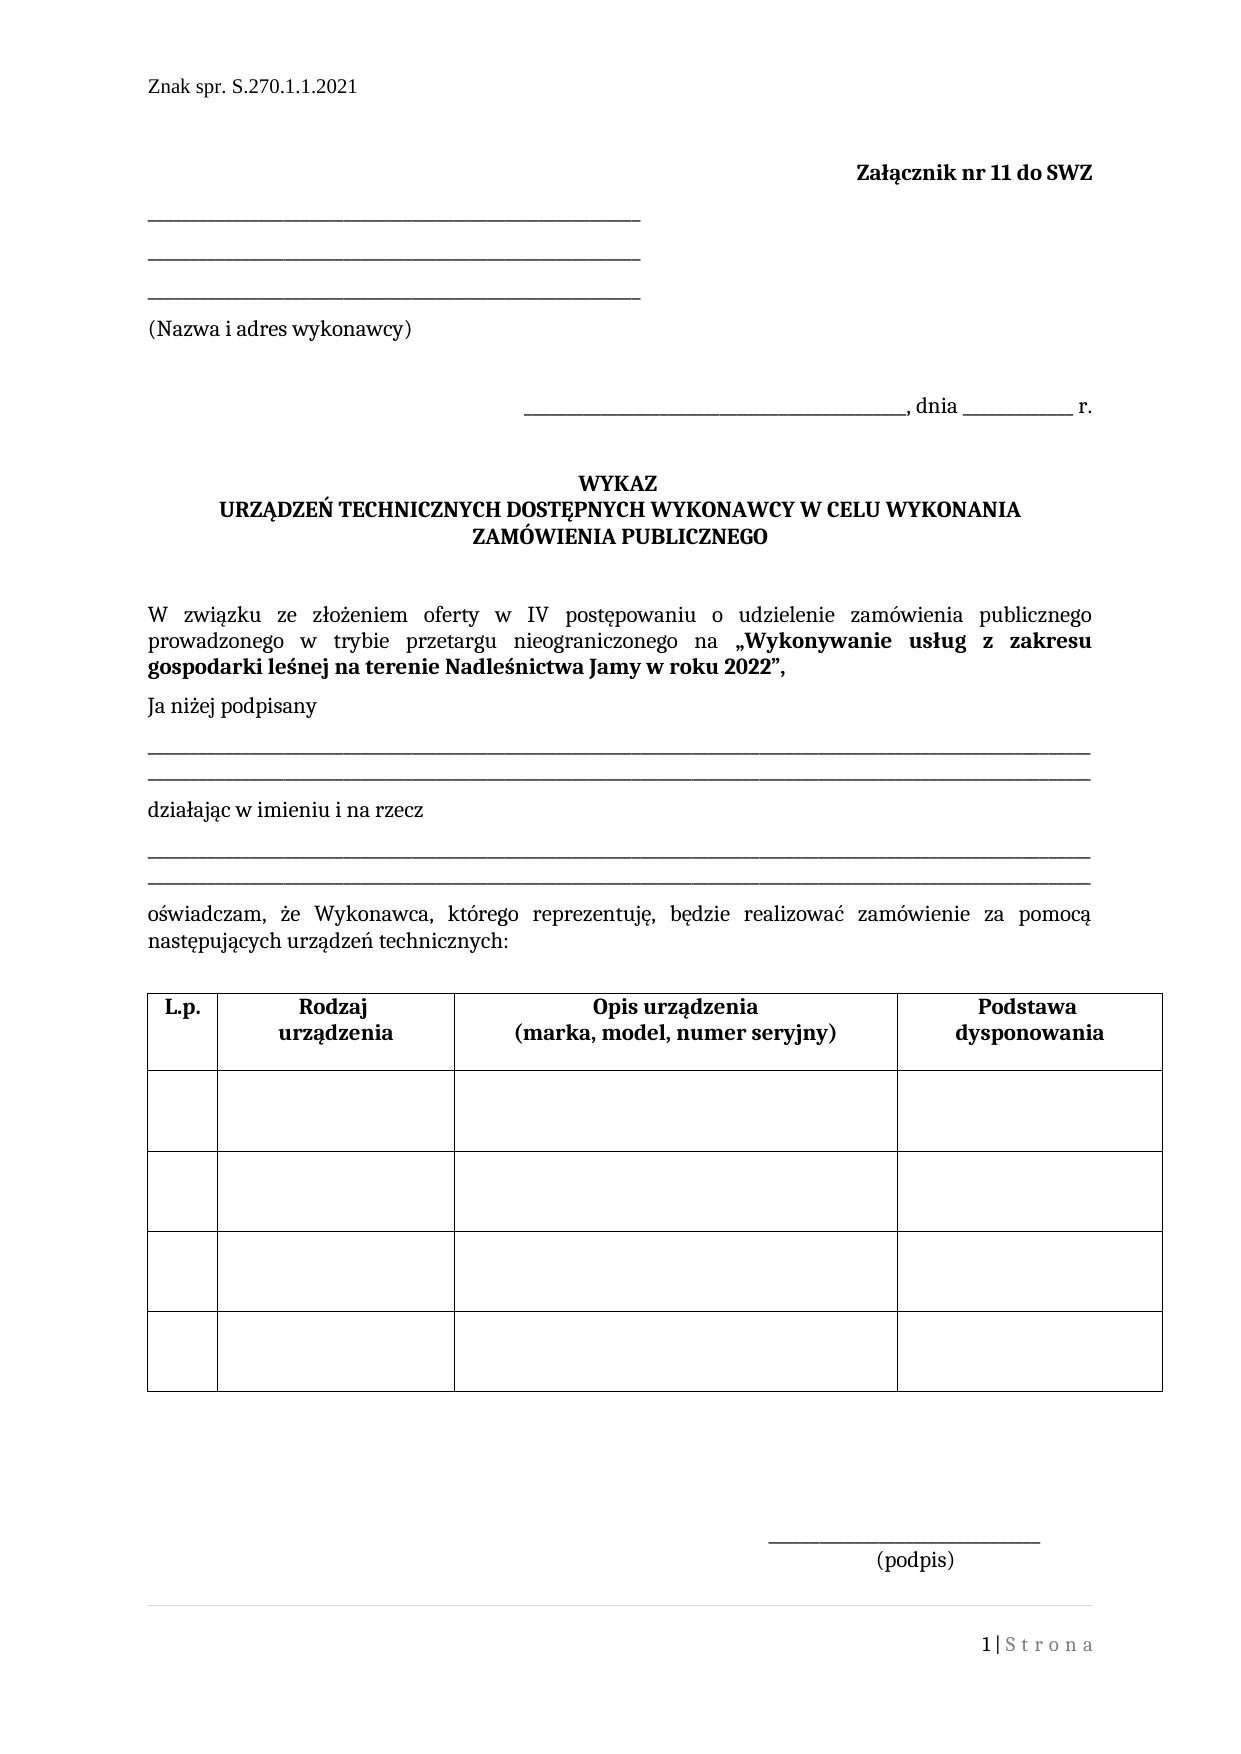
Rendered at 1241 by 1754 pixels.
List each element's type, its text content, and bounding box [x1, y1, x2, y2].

table_cell [455, 1071, 897, 1151]
table_header L.p. [148, 994, 217, 1070]
text __________________________________________________________ [148, 277, 1093, 303]
text _____________________________________________, dnia _____________ r. [148, 393, 1093, 419]
text Załącznik nr 11 do SWZ [148, 160, 1093, 186]
text ______________________________________________________________________________________________________________________________________________________________________________________________________________________________ [148, 732, 1093, 784]
text oświadczam, że Wykonawca, którego reprezentuję, będzie realizować zamówienie za pomocą następujących urządzeń technicznych: [148, 901, 1093, 954]
table_cell [148, 1152, 217, 1231]
table_cell [218, 1071, 454, 1151]
table_cell [898, 1071, 1162, 1151]
table_cell [148, 1312, 217, 1391]
table_cell [218, 1152, 454, 1231]
text __________________________________________________________ [148, 238, 1093, 264]
table_cell [218, 1232, 454, 1311]
table_cell [148, 1232, 217, 1311]
table_cell [898, 1232, 1162, 1311]
table_header Podstawa dysponowania [898, 994, 1162, 1070]
table_cell [218, 1312, 454, 1391]
text ______________________________________________________________________________________________________________________________________________________________________________________________________________________________ [148, 836, 1093, 888]
text ________________________________ (podpis) [738, 1521, 1093, 1574]
table_cell [898, 1152, 1162, 1231]
text Ja niżej podpisany [148, 693, 1093, 719]
table_cell [455, 1312, 897, 1391]
table_header Opis urządzenia (marka, model, numer seryjny) [455, 994, 897, 1070]
table_cell [455, 1232, 897, 1311]
table_cell [148, 1071, 217, 1151]
table_cell [455, 1152, 897, 1231]
table_cell [898, 1312, 1162, 1391]
text (Nazwa i adres wykonawcy) [148, 316, 1093, 342]
text W związku ze złożeniem oferty w IV postępowaniu o udzielenie zamówienia publicznego prowadzonego w trybie przetargu nieograniczonego na „Wykonywanie usług z zakresu gospodarki leśnej na terenie Nadleśnictwa Jamy w roku 2022”, [148, 601, 1093, 680]
text działając w imieniu i na rzecz [148, 797, 1093, 823]
text __________________________________________________________ [148, 199, 1093, 225]
table_header Rodzaj urządzenia [218, 994, 454, 1070]
text WYKAZ URZĄDZEŃ TECHNICZNYCH DOSTĘPNYCH WYKONAWCY W CELU WYKONANIA ZAMÓWIENIA PUBLICZNEGO [148, 471, 1093, 550]
